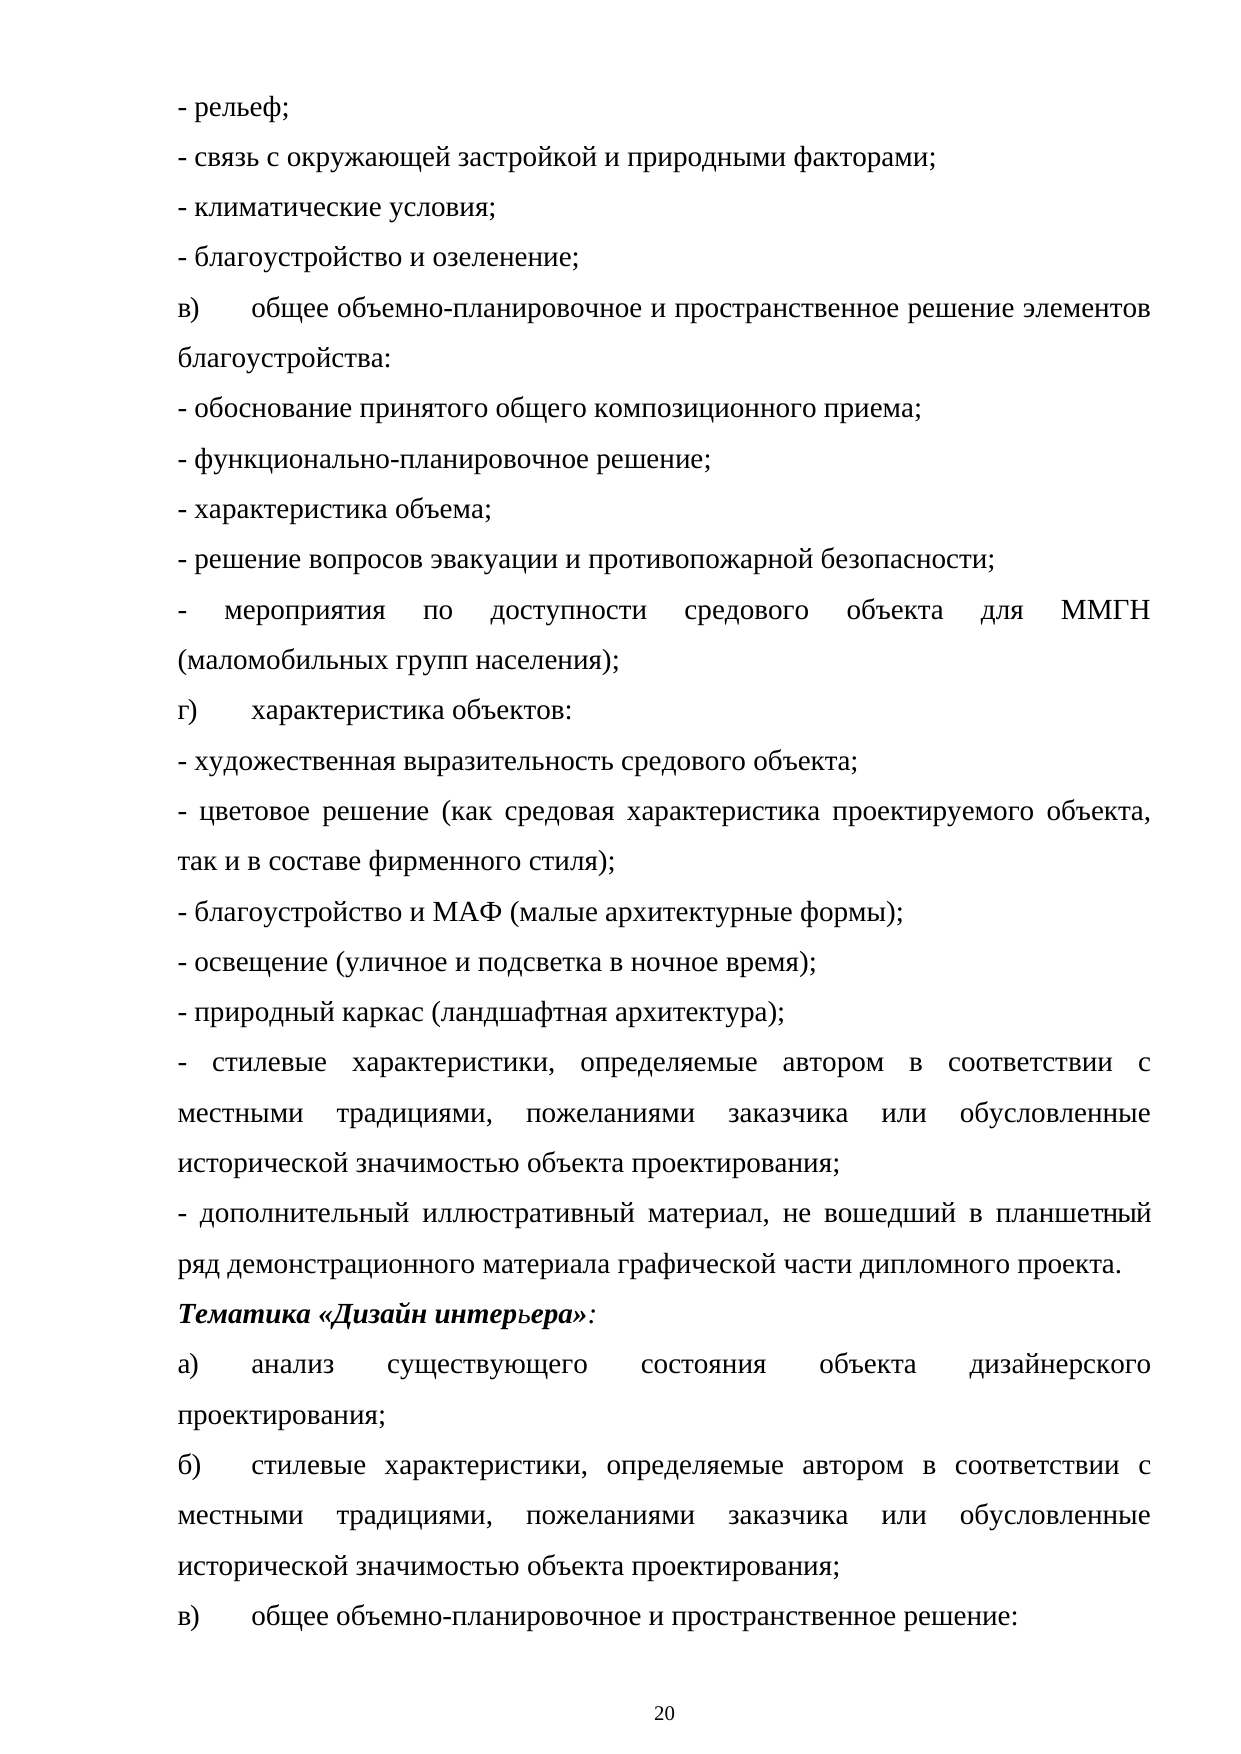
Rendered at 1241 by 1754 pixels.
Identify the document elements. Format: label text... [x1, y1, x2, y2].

text - освещение (уличное и подсветка в ночное время); [177, 944, 1152, 977]
text - дополнительный иллюстративный материал, не вошедший в планшетный ряд демонстрационного материала графической части дипломного проекта. [177, 1196, 1152, 1279]
text в) общее объемно-планировочное и пространственное решение: [177, 1598, 1152, 1632]
text - благоустройство и МАФ (малые архитектурные формы); [177, 894, 1152, 927]
text - цветовое решение (как средовая характеристика проектируемого объекта, так и в составе фирменного стиля); [177, 793, 1152, 877]
text Тематика «Дизайн интерьера»: [177, 1296, 1152, 1330]
text - связь с окружающей застройкой и природными факторами; [177, 139, 1152, 172]
text - рельеф; [177, 89, 1152, 122]
text - природный каркас (ландшафтная архитектура); [177, 994, 1152, 1028]
text - обоснование принятого общего композиционного приема; [177, 391, 1152, 424]
text - художественная выразительность средового объекта; [177, 743, 1152, 776]
text в) общее объемно-планировочное и пространственное решение элементов благоустройства: [177, 290, 1152, 374]
text - решение вопросов эвакуации и противопожарной безопасности; [177, 541, 1152, 575]
text - благоустройство и озеленение; [177, 239, 1152, 273]
text - мероприятия по доступности средового объекта для ММГН (маломобильных групп населения); [177, 592, 1152, 676]
text - характеристика объема; [177, 491, 1152, 525]
text - стилевые характеристики, определяемые автором в соответствии с местными традициями, пожеланиями заказчика или обусловленные исторической значимостью объекта проектирования; [177, 1044, 1152, 1179]
text г) характеристика объектов: [177, 692, 1152, 726]
text - климатические условия; [177, 189, 1152, 223]
text а) анализ существующего состояния объекта дизайнерского проектирования; [177, 1346, 1152, 1430]
text - функционально-планировочное решение; [177, 441, 1152, 474]
text б) стилевые характеристики, определяемые автором в соответствии с местными традициями, пожеланиями заказчика или обусловленные исторической значимостью объекта проектирования; [177, 1447, 1152, 1581]
